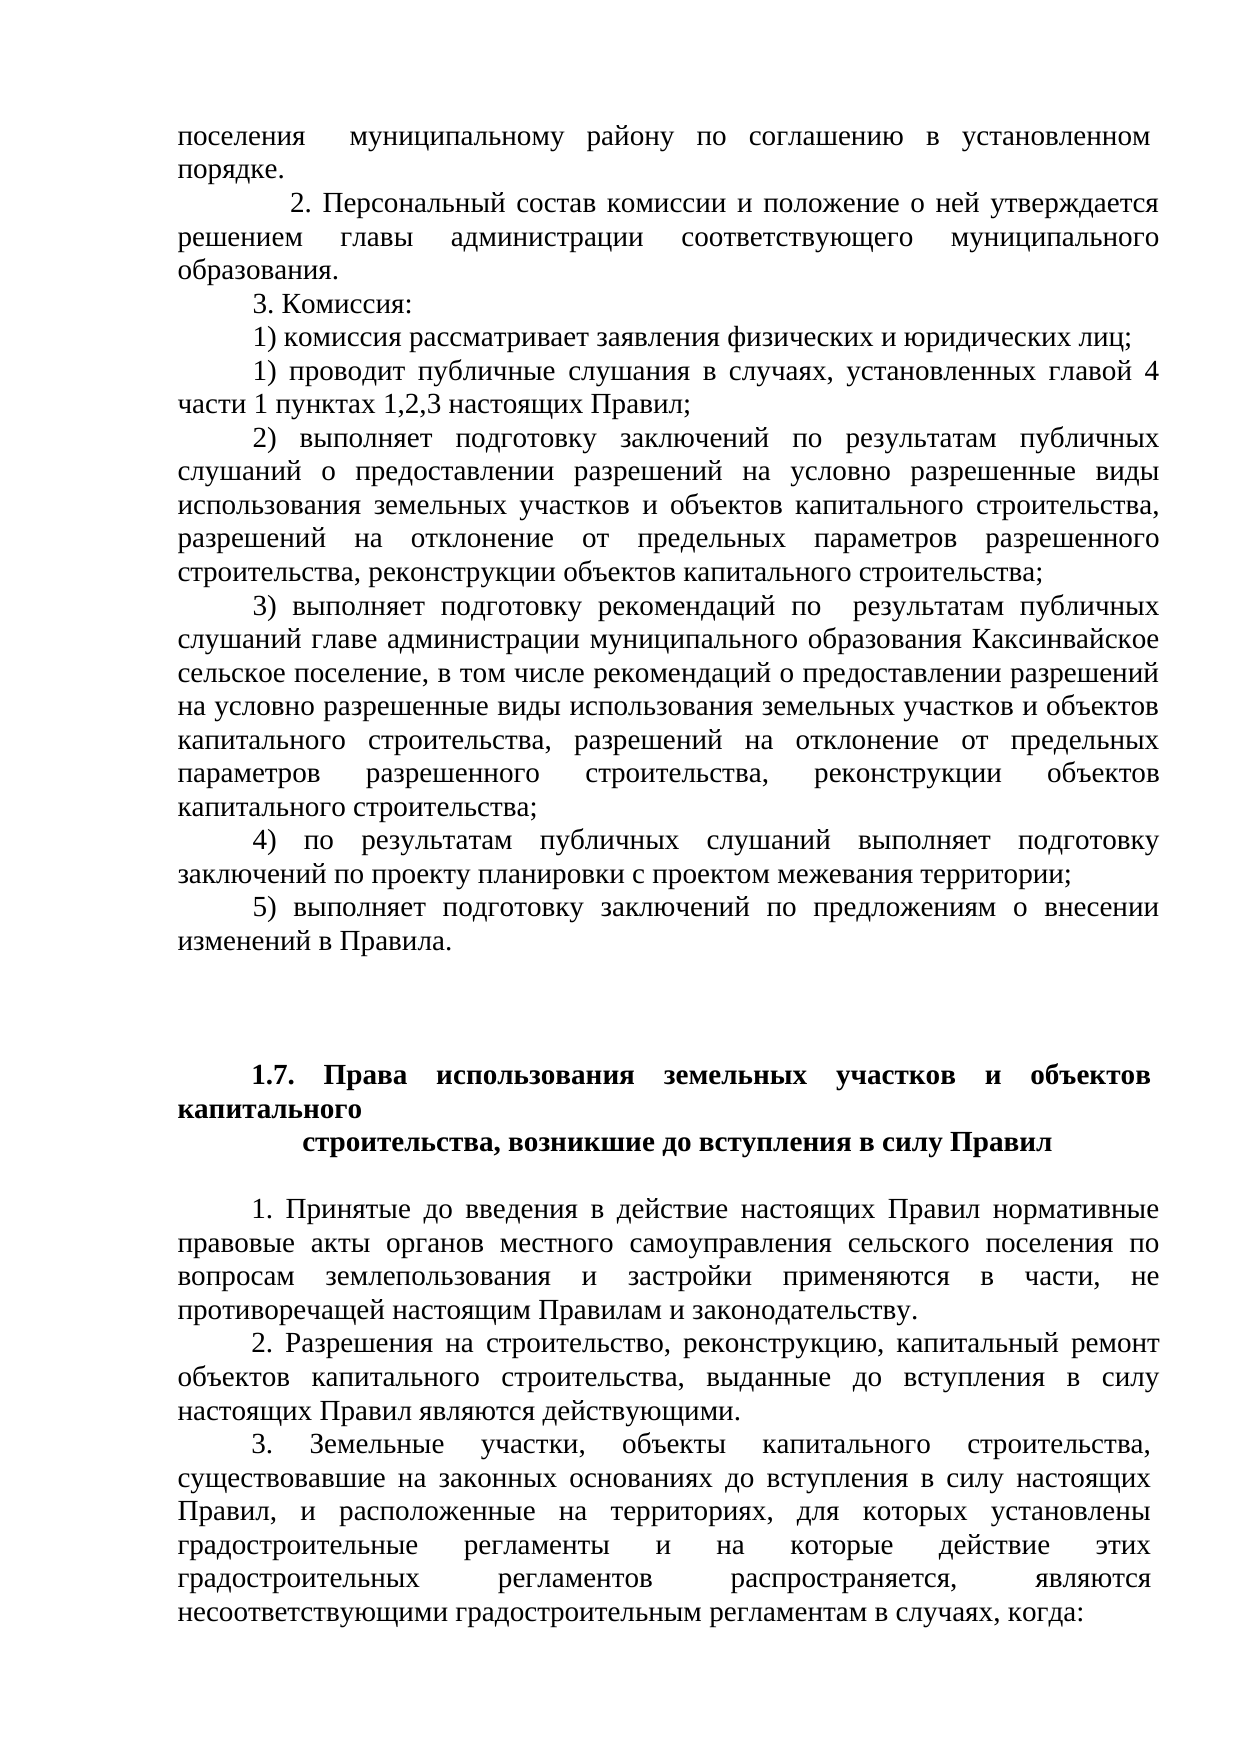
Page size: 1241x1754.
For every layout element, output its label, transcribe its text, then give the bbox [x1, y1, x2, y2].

text 3) выполняет подготовку рекомендаций по результатам публичных слушаний главе администрации муниципального образования Каксинвайское сельское поселение, в том числе рекомендаций о предоставлении разрешений на условно разрешенные виды использования земельных участков и объектов капитального строительства, разрешений на отклонение от предельных параметров разрешенного строительства, реконструкции объектов капитального строительства; [177, 588, 1160, 822]
text 3. Комиссия: [177, 286, 1160, 319]
text 1. Принятые до введения в действие настоящих Правил нормативные правовые акты органов местного самоуправления сельского поселения по вопросам землепользования и застройки применяются в части, не противоречащей настоящим Правилам и законодательству. [177, 1191, 1160, 1326]
text 2) выполняет подготовку заключений по результатам публичных слушаний о предоставлении разрешений на условно разрешенные виды использования земельных участков и объектов капитального строительства, разрешений на отклонение от предельных параметров разрешенного строительства, реконструкции объектов капитального строительства; [177, 420, 1160, 588]
text 2. Разрешения на строительство, реконструкцию, капитальный ремонт объектов капитального строительства, выданные до вступления в силу настоящих Правил являются действующими. [177, 1326, 1160, 1426]
text 3. Земельные участки, объекты капитального строительства, существовавшие на законных основаниях до вступления в силу настоящих Правил, и расположенные на территориях, для которых установлены градостроительные регламенты и на которые действие этих градостроительных регламентов распространяется, являются несоответствующими градостроительным регламентам в случаях, когда: [177, 1426, 1152, 1627]
text 4) по результатам публичных слушаний выполняет подготовку заключений по проекту планировки с проектом межевания территории; [177, 822, 1160, 889]
text 2. Персональный состав комиссии и положение о ней утверждается решением главы администрации соответствующего муниципального образования. [177, 185, 1160, 286]
text 1.7. Права использования земельных участков и объектов капитального [177, 1057, 1152, 1124]
text 1) комиссия рассматривает заявления физических и юридических лиц; [177, 319, 1160, 353]
text 1) проводит публичные слушания в случаях, установленных главой 4 части 1 пунктах 1,2,3 настоящих Правил; [177, 353, 1160, 420]
text строительства, возникшие до вступления в силу Правил [177, 1124, 1152, 1158]
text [177, 118, 1152, 185]
text 5) выполняет подготовку заключений по предложениям о внесении изменений в Правила. [177, 889, 1160, 957]
